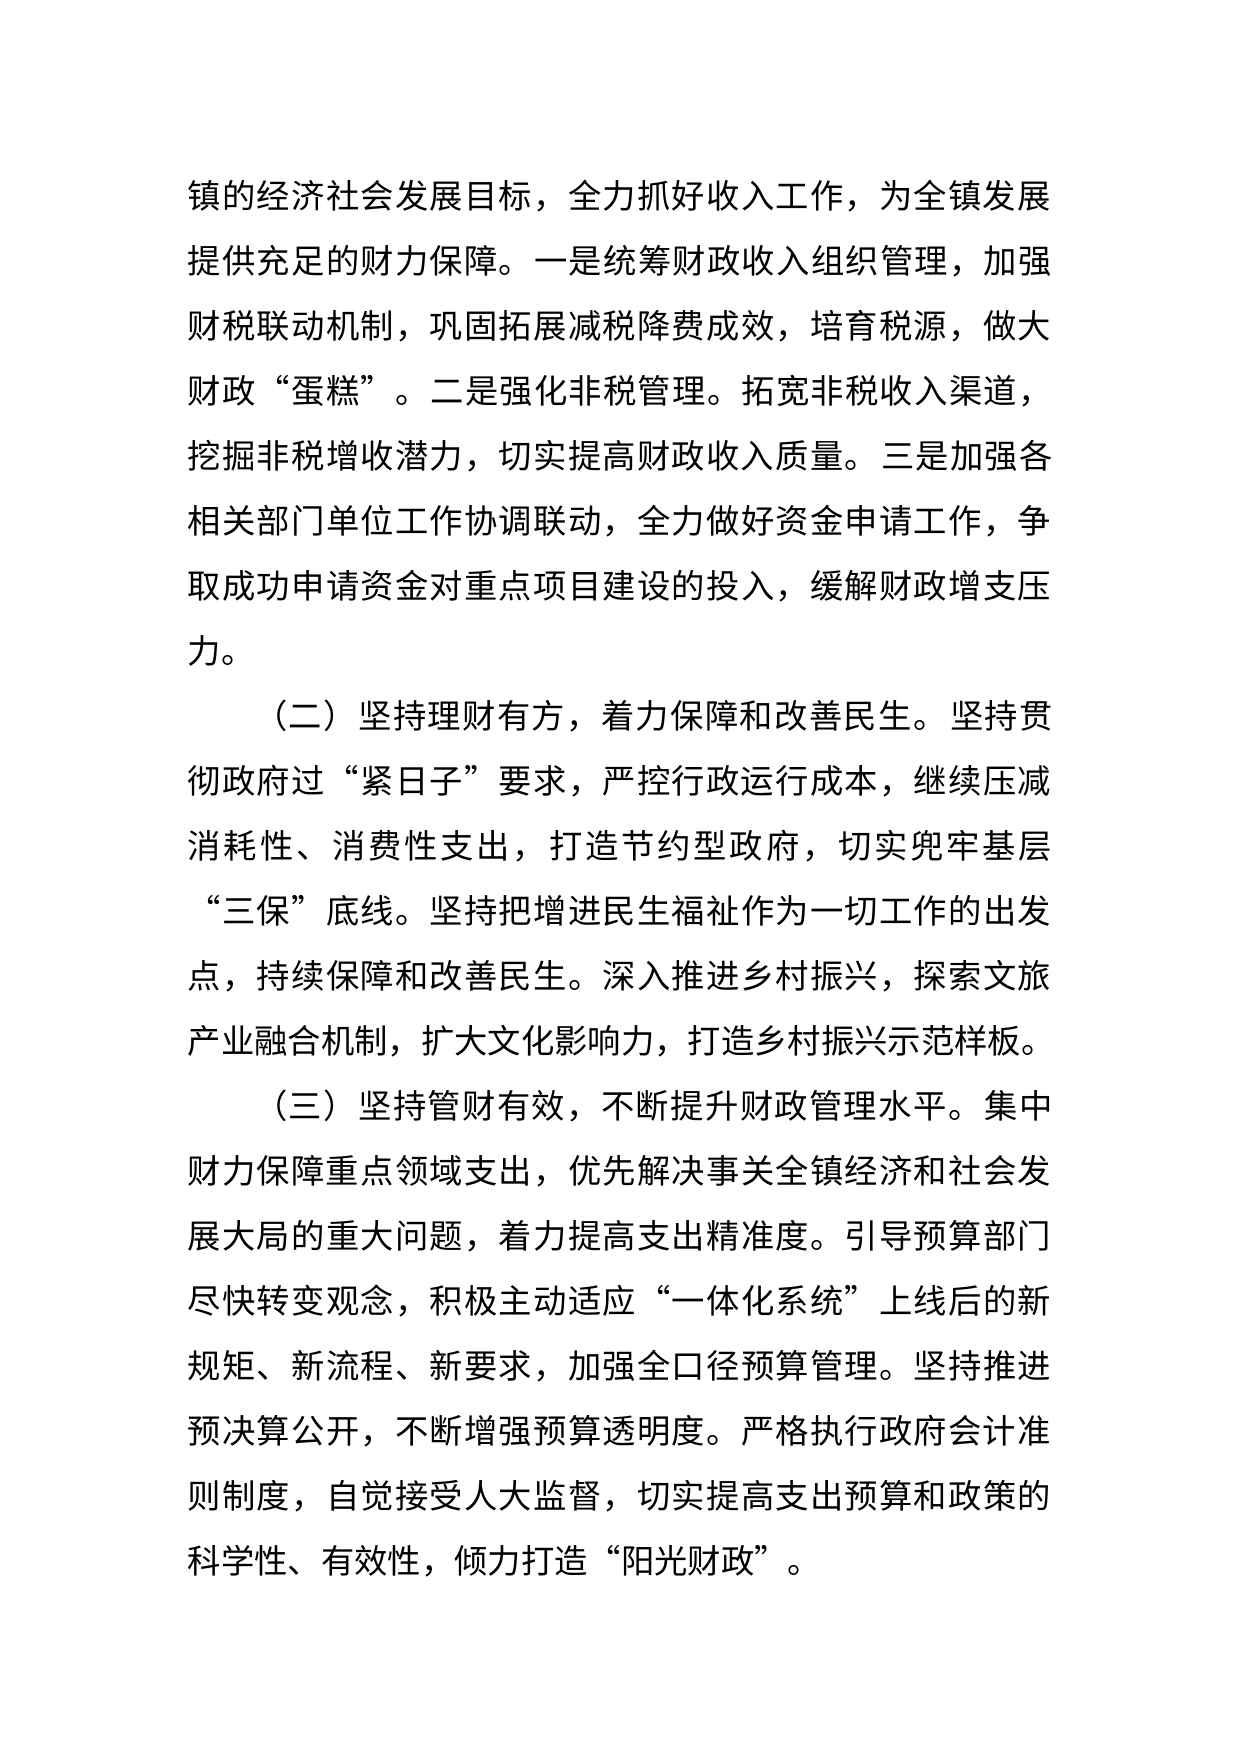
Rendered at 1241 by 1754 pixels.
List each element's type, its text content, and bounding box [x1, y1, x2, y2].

text （二）坚持理财有方，着力保障和改善民生。坚持贯彻政府过“紧日子”要求，严控行政运行成本，继续压减消耗性、消费性支出，打造节约型政府，切实兜牢基层“三保”底线。坚持把增进民生福祉作为一切工作的出发点，持续保障和改善民生。深入推进乡村振兴，探索文旅产业融合机制，扩大文化影响力，打造乡村振兴示范样板。 [187, 682, 1053, 1072]
text （三）坚持管财有效，不断提升财政管理水平。集中财力保障重点领域支出，优先解决事关全镇经济和社会发展大局的重大问题，着力提高支出精准度。引导预算部门尽快转变观念，积极主动适应“一体化系统”上线后的新规矩、新流程、新要求，加强全口径预算管理。坚持推进预决算公开，不断增强预算透明度。严格执行政府会计准则制度，自觉接受人大监督，切实提高支出预算和政策的科学性、有效性，倾力打造“阳光财政”。 [187, 1072, 1053, 1592]
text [187, 162, 1053, 682]
